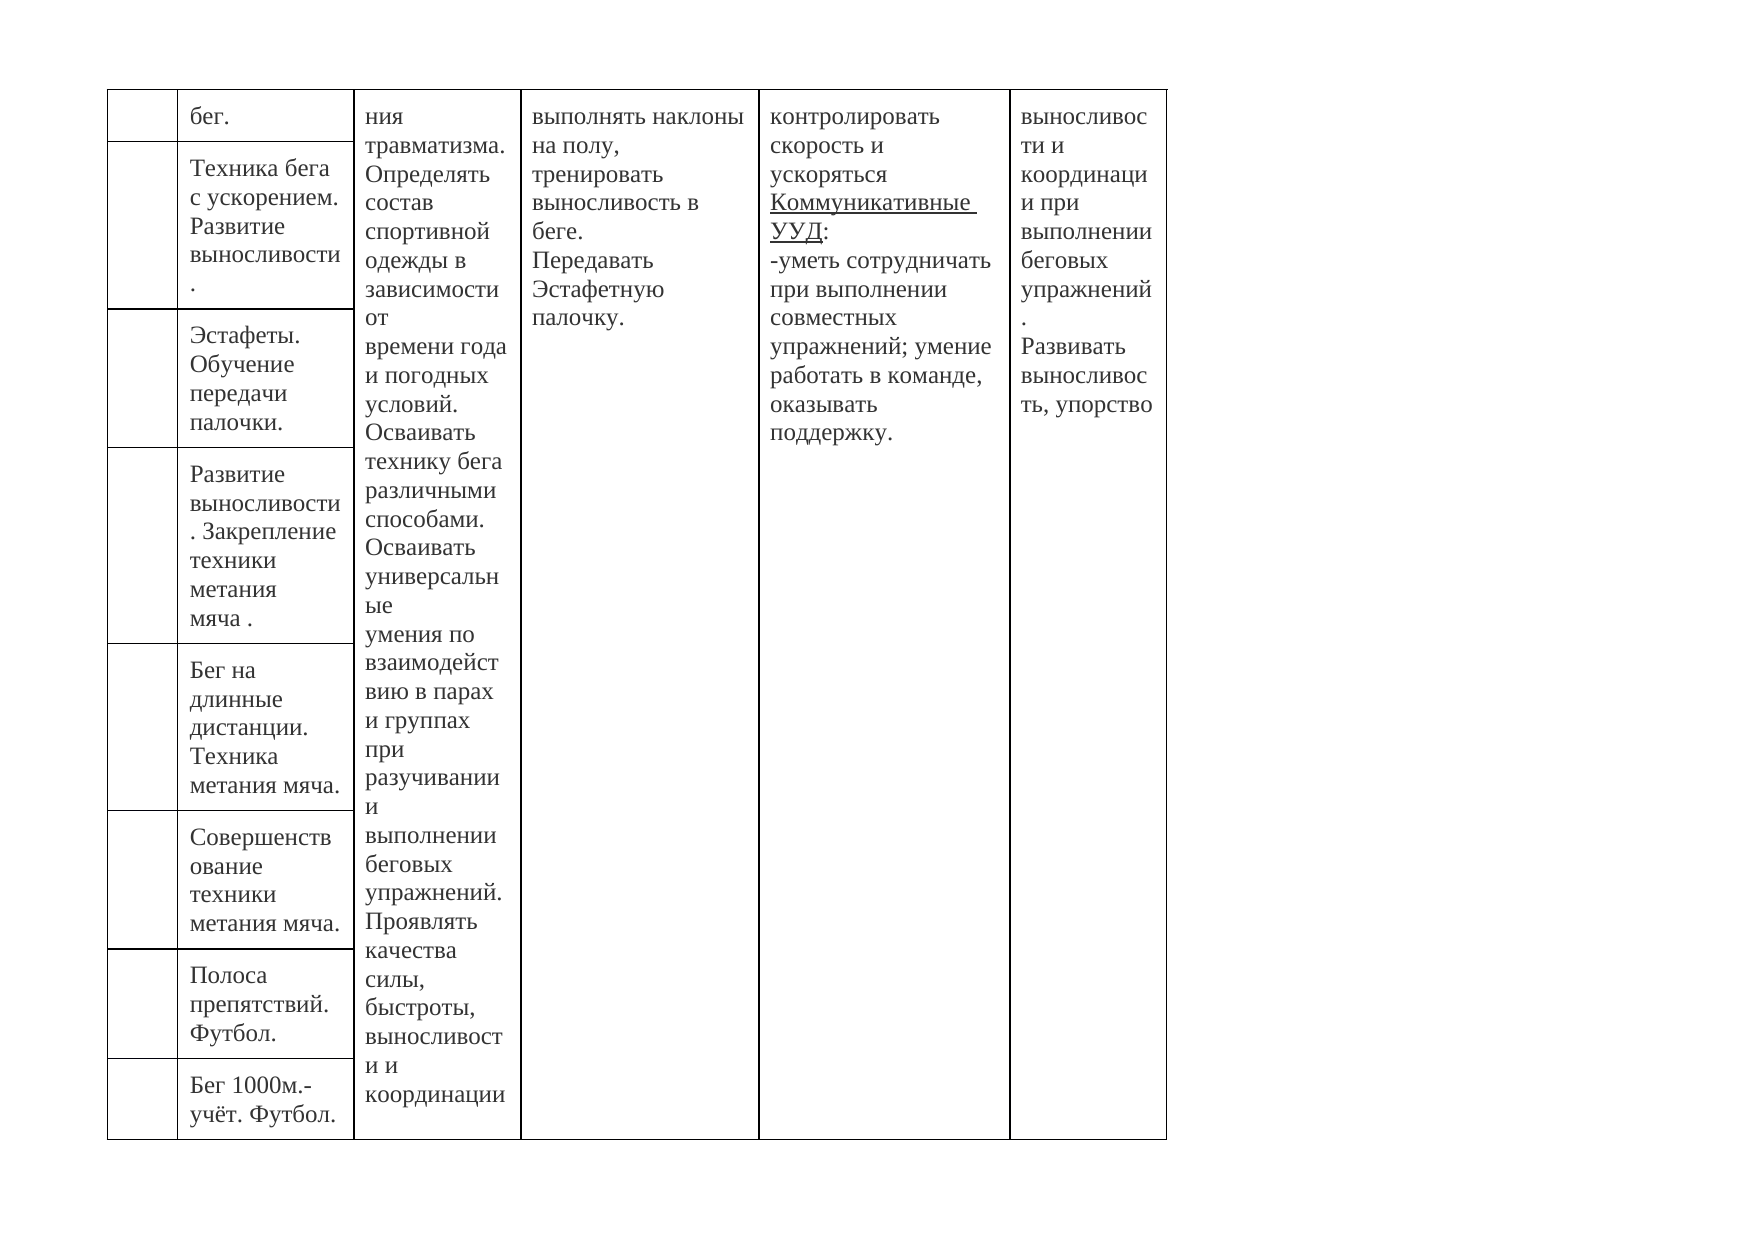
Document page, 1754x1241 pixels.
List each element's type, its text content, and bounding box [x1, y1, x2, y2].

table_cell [178, 90, 353, 141]
table_cell [108, 1059, 177, 1139]
table_cell Полоса препятствий. Футбол. [178, 950, 353, 1058]
table_cell Бег на длинные дистанции. Техника метания мяча. [178, 644, 353, 809]
table_cell Бег 1000м.- учёт. Футбол. [178, 1059, 353, 1139]
table_cell [108, 950, 177, 1058]
table_cell [108, 90, 177, 141]
table_cell Эстафеты. Обучение передачи палочки. [178, 310, 353, 446]
table_cell [108, 644, 177, 809]
table_cell [108, 310, 177, 446]
table_cell [108, 142, 177, 308]
table_cell Развитие выносливости. Закрепление техники метания мяча . [178, 448, 353, 642]
table_cell Совершенствование техники метания мяча. [178, 811, 353, 948]
table_cell Техника бега с ускорением. Развитие выносливости. [178, 142, 353, 308]
table_cell [108, 448, 177, 642]
table_cell [108, 811, 177, 948]
